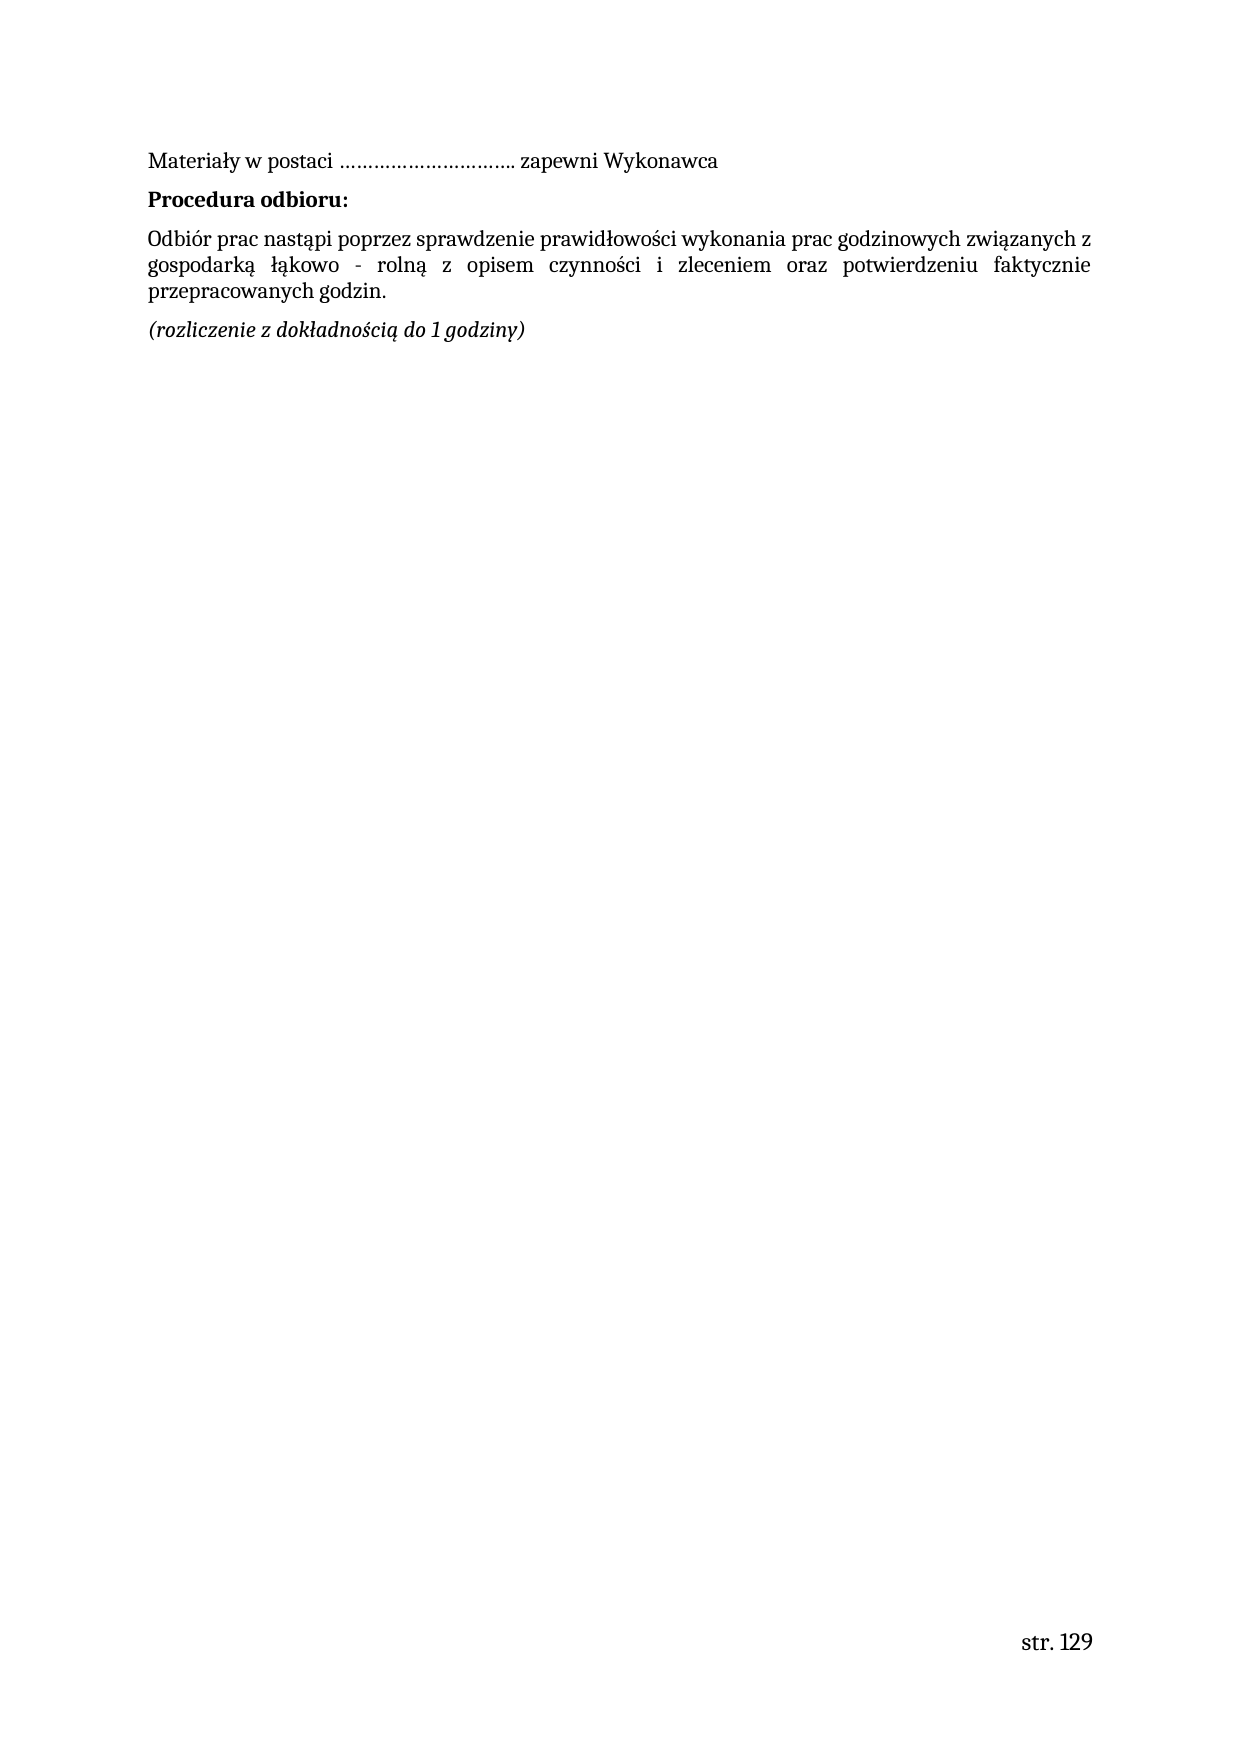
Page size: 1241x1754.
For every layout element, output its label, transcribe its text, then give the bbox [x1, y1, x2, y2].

text (rozliczenie z dokładnością do 1 godziny) [148, 317, 1093, 343]
text Odbiór prac nastąpi poprzez sprawdzenie prawidłowości wykonania prac godzinowych związanych z gospodarką łąkowo - rolną z opisem czynności i zleceniem oraz potwierdzeniu faktycznie przepracowanych godzin. [148, 225, 1093, 304]
text Materiały w postaci …………………………. zapewni Wykonawca [148, 148, 1093, 174]
text Procedura odbioru: [148, 186, 1093, 213]
